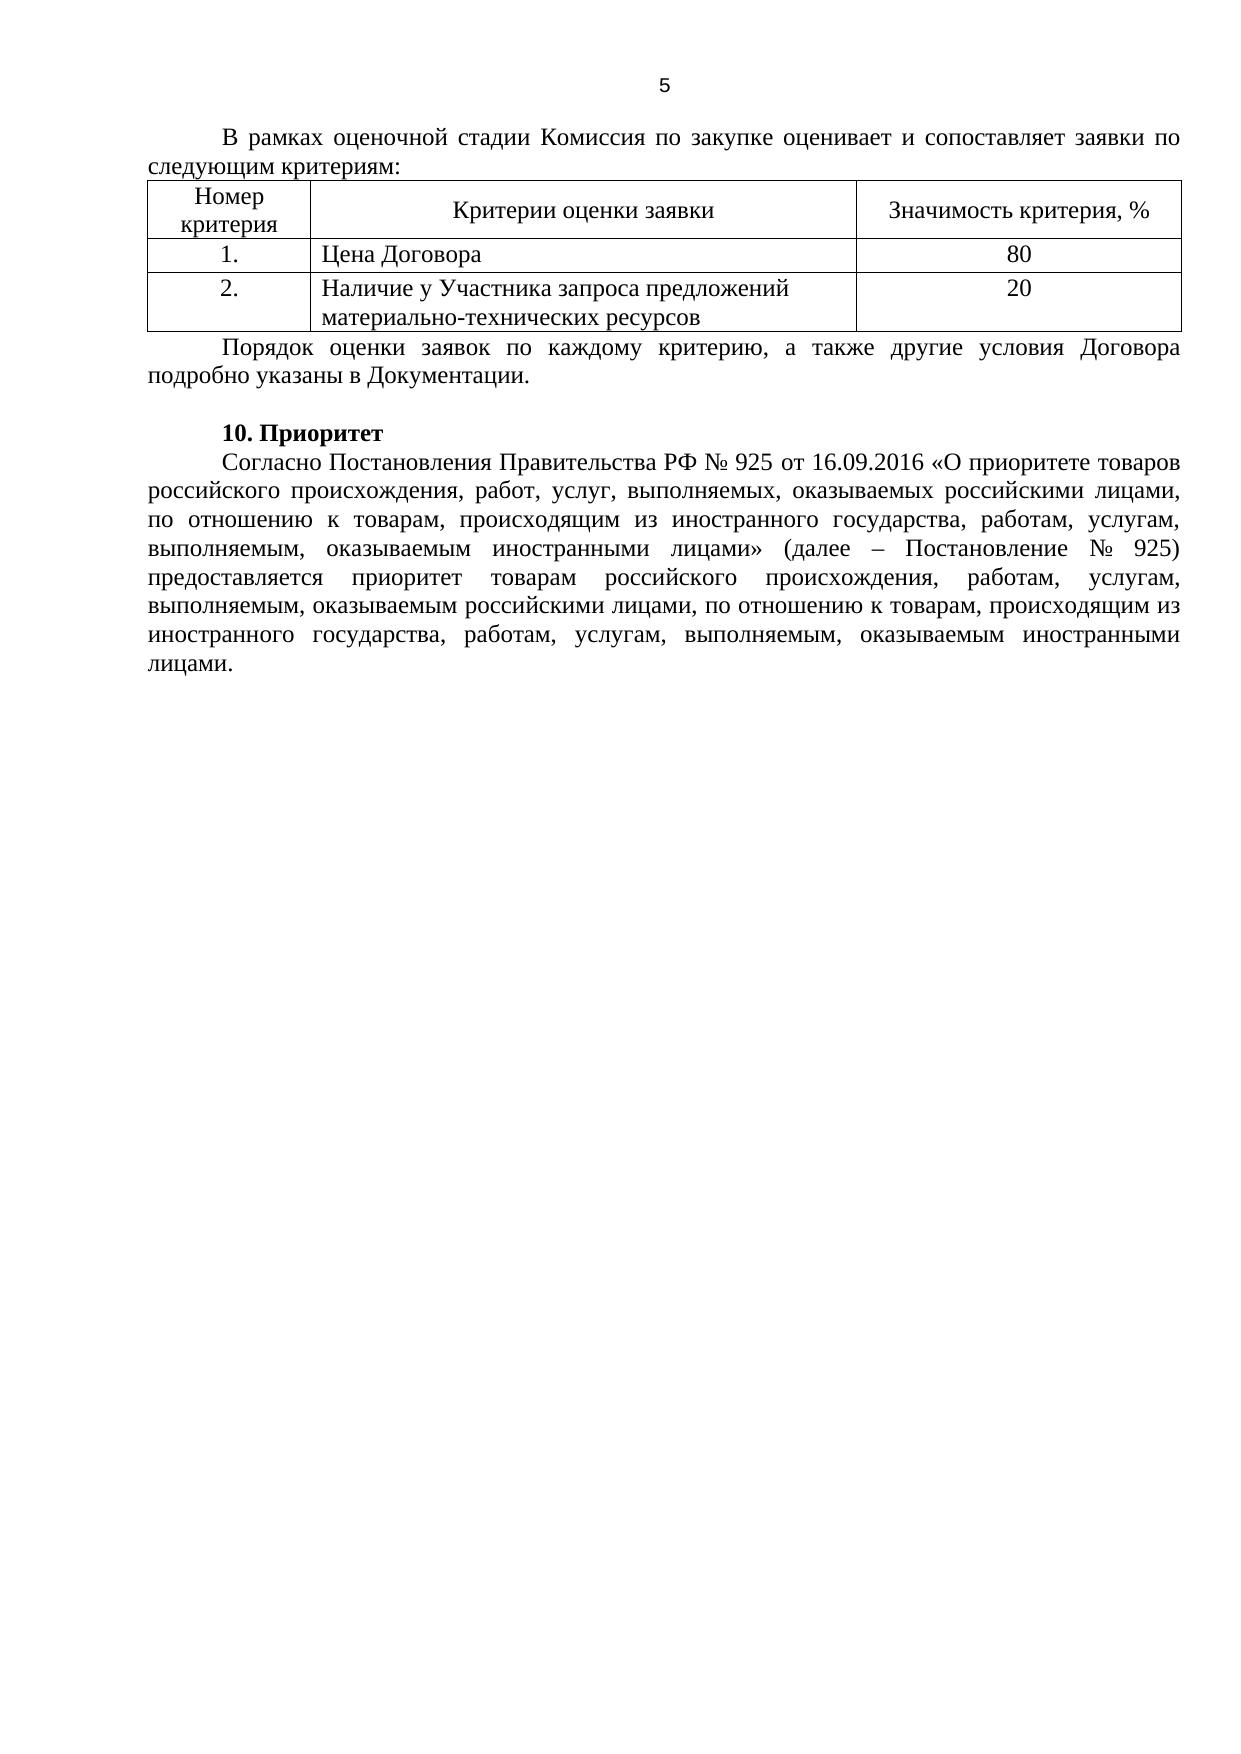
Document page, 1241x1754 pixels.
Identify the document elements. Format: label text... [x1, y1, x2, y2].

table_cell 2. [148, 273, 310, 331]
table_cell Цена Договора [311, 239, 856, 272]
table_header Значимость критерия, % [857, 181, 1181, 238]
text В рамках оценочной стадии Комиссия по закупке оценивает и сопоставляет заявки по следующим критериям: [148, 122, 1181, 180]
table_header Номер критерия [148, 181, 310, 238]
text 10. Приоритет [148, 418, 1181, 447]
table_cell Наличие у Участника запроса предложений материально-технических ресурсов [311, 273, 856, 331]
text Согласно Постановления Правительства РФ № 925 от 16.09.2016 «О приоритете товаров российского происхождения, работ, услуг, выполняемых, оказываемых российскими лицами, по отношению к товарам, происходящим из иностранного государства, работам, услугам, выполняемым, оказываемым иностранными лицами» (далее – Постановление № 925) предоставляется приоритет товарам российского происхождения, работам, услугам, выполняемым, оказываемым российскими лицами, по отношению к товарам, происходящим из иностранного государства, работам, услугам, выполняемым, оказываемым иностранными лицами. [148, 447, 1181, 677]
text Порядок оценки заявок по каждому критерию, а также другие условия Договора подробно указаны в Документации. [148, 332, 1181, 389]
table_cell 80 [857, 239, 1181, 272]
table_cell 20 [857, 273, 1181, 331]
table_header Критерии оценки заявки [311, 181, 856, 238]
table_cell 1. [148, 239, 310, 272]
